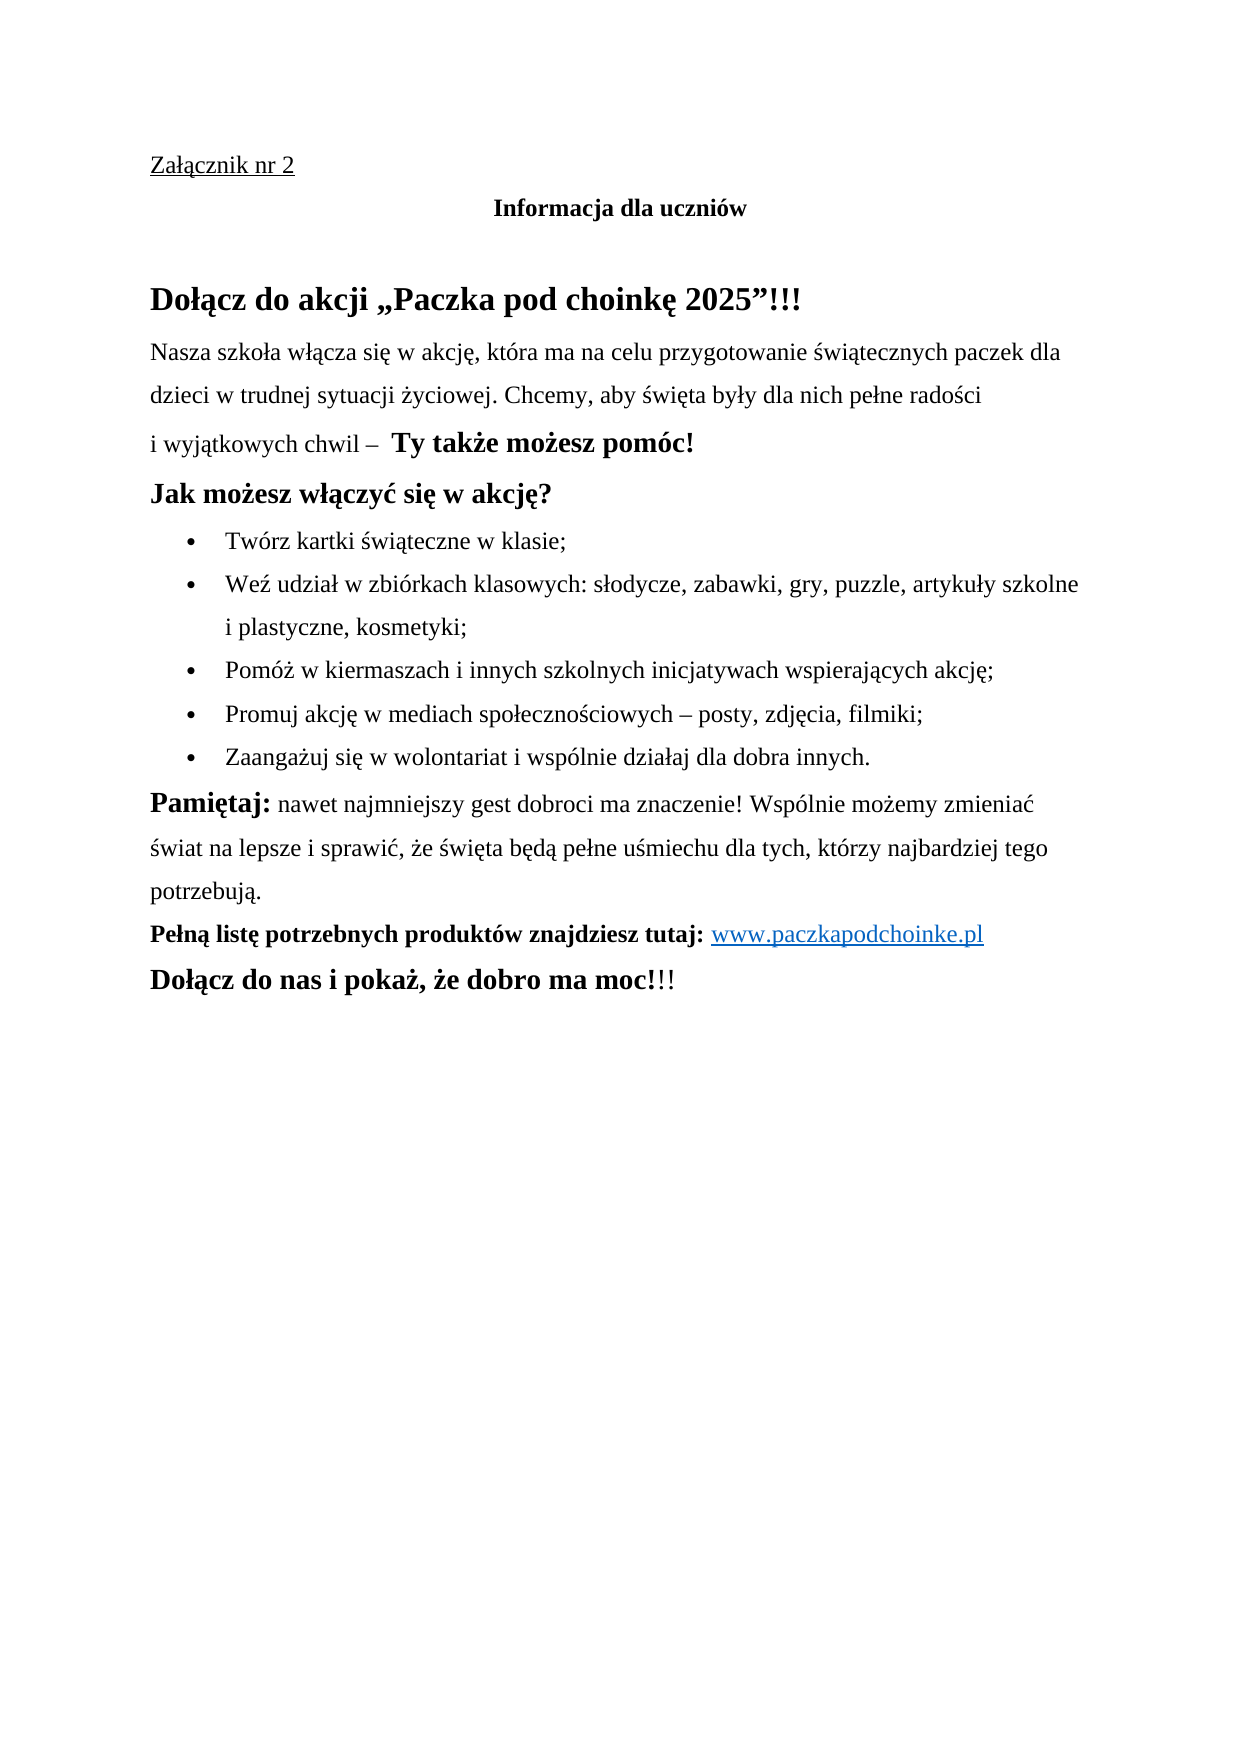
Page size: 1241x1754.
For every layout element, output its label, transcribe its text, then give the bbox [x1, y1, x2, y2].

subtitle Jak możesz włączyć się w akcję? [150, 476, 1090, 509]
list Weź udział w zbiórkach klasowych: słodycze, zabawki, gry, puzzle, artykuły szkolne i plastyczne, kosmetyki; [187, 569, 1090, 641]
subtitle Dołącz do akcji „Paczka pod choinkę 2025”!!! [150, 279, 1090, 318]
text Pamiętaj: nawet najmniejszy gest dobroci ma znaczenie! Wspólnie możemy zmieniać świat na lepsze i sprawić, że święta będą pełne uśmiechu dla tych, którzy najbardziej tego potrzebują. [150, 785, 1090, 905]
list Zaangażuj się w wolontariat i wspólnie działaj dla dobra innych. [187, 742, 1090, 771]
list Promuj akcję w mediach społecznościowych – posty, zdjęcia, filmiki; [187, 699, 1090, 727]
text Informacja dla uczniów [150, 193, 1090, 222]
text Nasza szkoła włącza się w akcję, która ma na celu przygotowanie świątecznych paczek dla dzieci w trudnej sytuacji życiowej. Chcemy, aby święta były dla nich pełne radości i wyjątkowych chwil – Ty także możesz pomóc! [150, 337, 1090, 459]
text Pełną listę potrzebnych produktów znajdziesz tutaj: www.paczkapodchoinke.pl [150, 919, 1090, 948]
list Twórz kartki świąteczne w klasie; [187, 526, 1090, 555]
list Pomóż w kiermaszach i innych szkolnych inicjatywach wspierających akcję; [187, 656, 1090, 684]
text Dołącz do nas i pokaż, że dobro ma moc!!! [150, 962, 1090, 996]
text Załącznik nr 2 [150, 150, 1090, 179]
